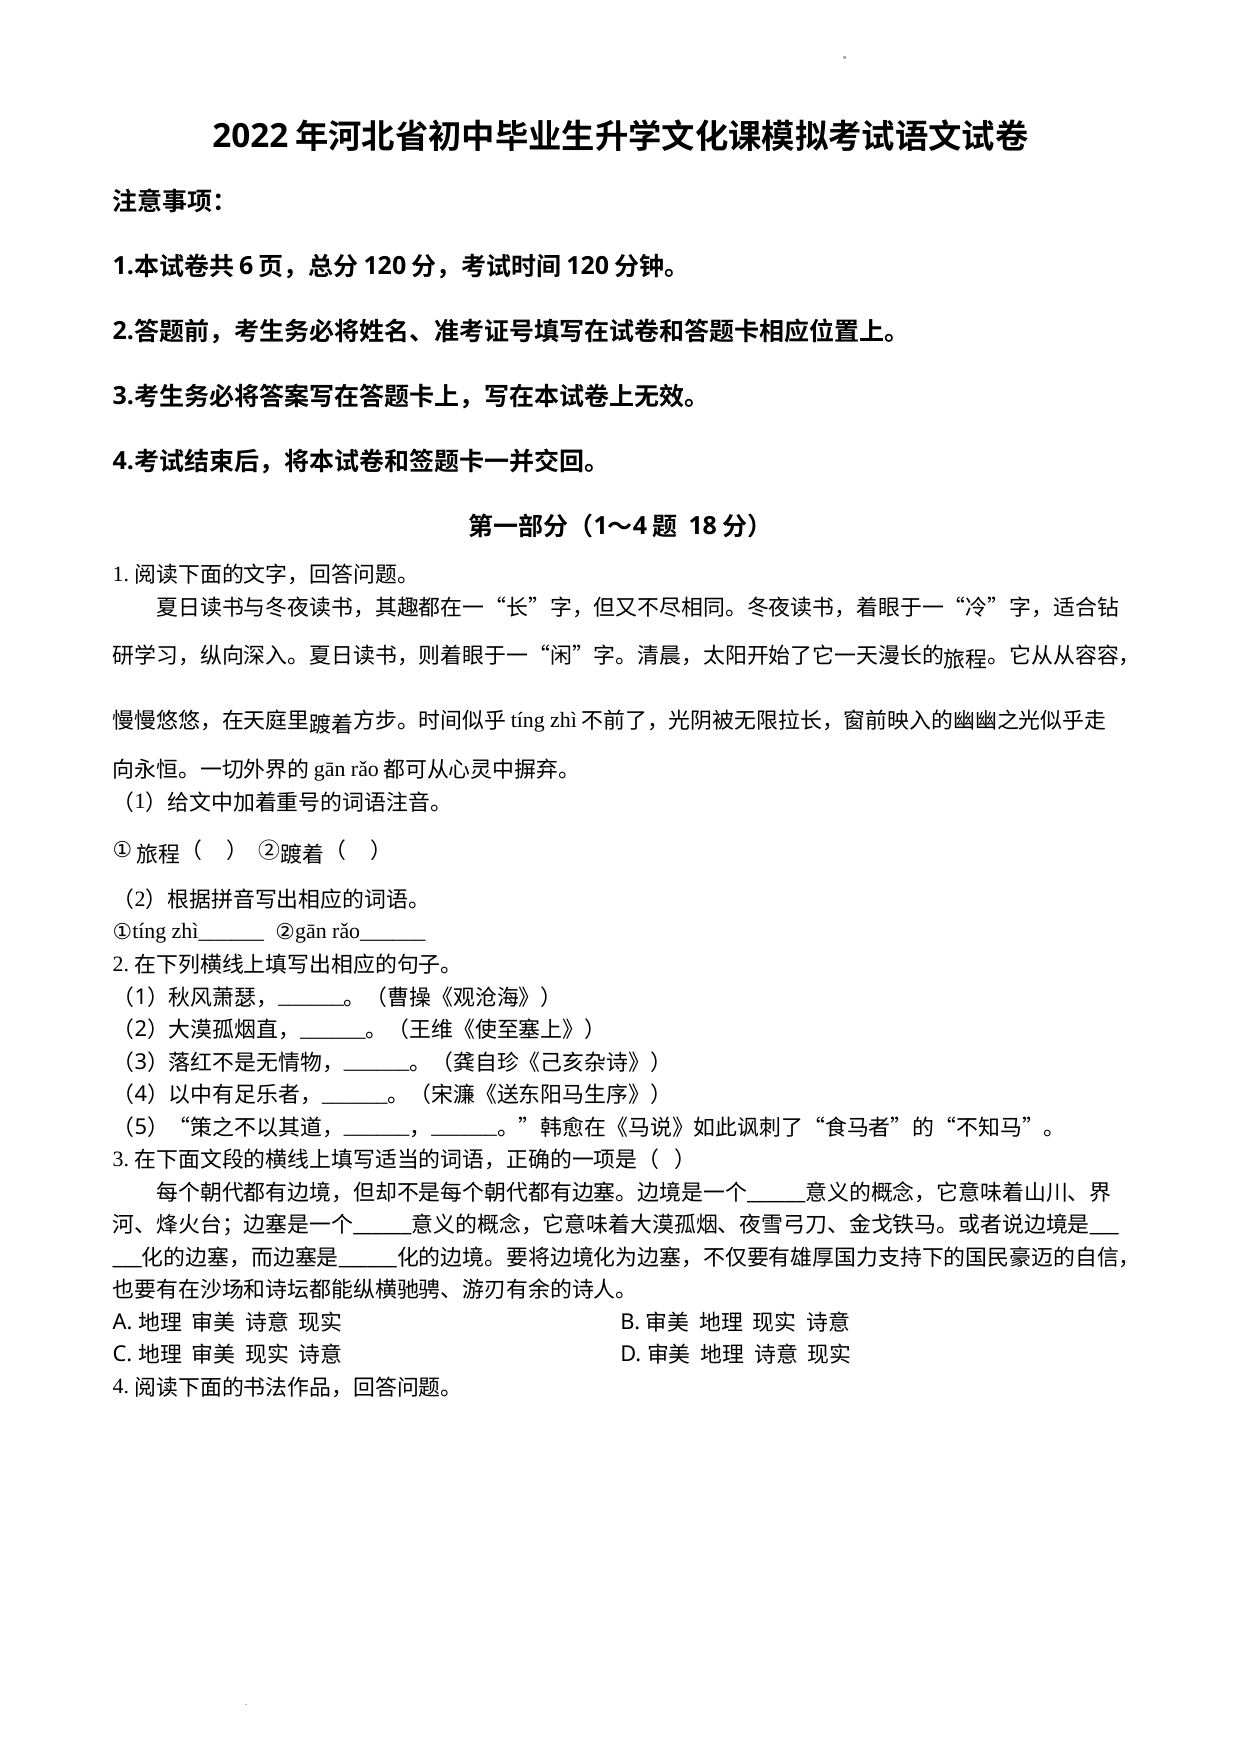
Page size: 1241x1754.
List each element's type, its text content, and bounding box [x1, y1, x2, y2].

text 4. 阅读下面的书法作品，回答问题。 [112, 1369, 1128, 1402]
text 第一部分（1～4题 18分） [112, 492, 1128, 557]
text 1.本试卷共6页，总分120分，考试时间120分钟。 [112, 232, 1128, 297]
text 2.答题前，考生务必将姓名、准考证号填写在试卷和答题卡相应位置上。 [112, 297, 1128, 362]
text （2）根据拼音写出相应的词语。 [112, 882, 1128, 914]
text （1）秋风萧瑟，______。（曹操《观沧海》） [112, 979, 1128, 1012]
text C. 地理 审美 现实 诗意 D. 审美 地理 诗意 现实 [112, 1337, 1128, 1369]
text 注意事项： [112, 167, 1128, 232]
text 3. 在下面文段的横线上填写适当的词语，正确的一项是（ ） [112, 1142, 1128, 1174]
text 夏日读书与冬夜读书，其趣都在一“长”字，但又不尽相同。冬夜读书，着眼于一“冷”字，适合钻研学习，纵向深入。夏日读书，则着眼于一“闲”字。清晨，太阳开始了它一天漫长的旅程。它从从容容，慢慢悠悠，在天庭里踱着方步。时间似乎tíng zhì不前了，光阴被无限拉长，窗前映入的幽幽之光似乎走向永恒。一切外界的gān rǎo都可从心灵中摒弃。 [112, 589, 1128, 784]
text ①tíng zhì______ ②gān rǎo______ [112, 914, 1128, 947]
text 每个朝代都有边境，但却不是每个朝代都有边塞。边境是一个______意义的概念，它意味着山川、界河、烽火台；边塞是一个______意义的概念，它意味着大漠孤烟、夜雪弓刀、金戈铁马。或者说边境是______化的边塞，而边塞是______化的边境。要将边境化为边塞，不仅要有雄厚国力支持下的国民豪迈的自信，也要有在沙场和诗坛都能纵横驰骋、游刃有余的诗人。 [112, 1174, 1128, 1304]
text 2022年河北省初中毕业生升学文化课模拟考试语文试卷 [112, 102, 1128, 167]
text 4.考试结束后，将本试卷和签题卡一并交回。 [112, 427, 1128, 492]
text （4）以中有足乐者，______。（宋濂《送东阳马生序》） [112, 1077, 1128, 1109]
text 1. 阅读下面的文字，回答问题。 [112, 557, 1128, 589]
text （1）给文中加着重号的词语注音。 [112, 784, 1128, 817]
text 2. 在下列横线上填写出相应的句子。 [112, 947, 1128, 979]
text （5）“策之不以其道，______，______。”韩愈在《马说》如此讽刺了“食马者”的“不知马”。 [112, 1109, 1128, 1142]
text A. 地理 审美 诗意 现实 B. 审美 地理 现实 诗意 [112, 1304, 1128, 1337]
text 3.考生务必将答案写在答题卡上，写在本试卷上无效。 [112, 362, 1128, 427]
text ①旅程（ ） ②踱着（ ） [112, 817, 1128, 882]
text （3）落红不是无情物，______。（龚自珍《己亥杂诗》） [112, 1044, 1128, 1077]
text （2）大漠孤烟直，______。（王维《使至塞上》） [112, 1012, 1128, 1044]
